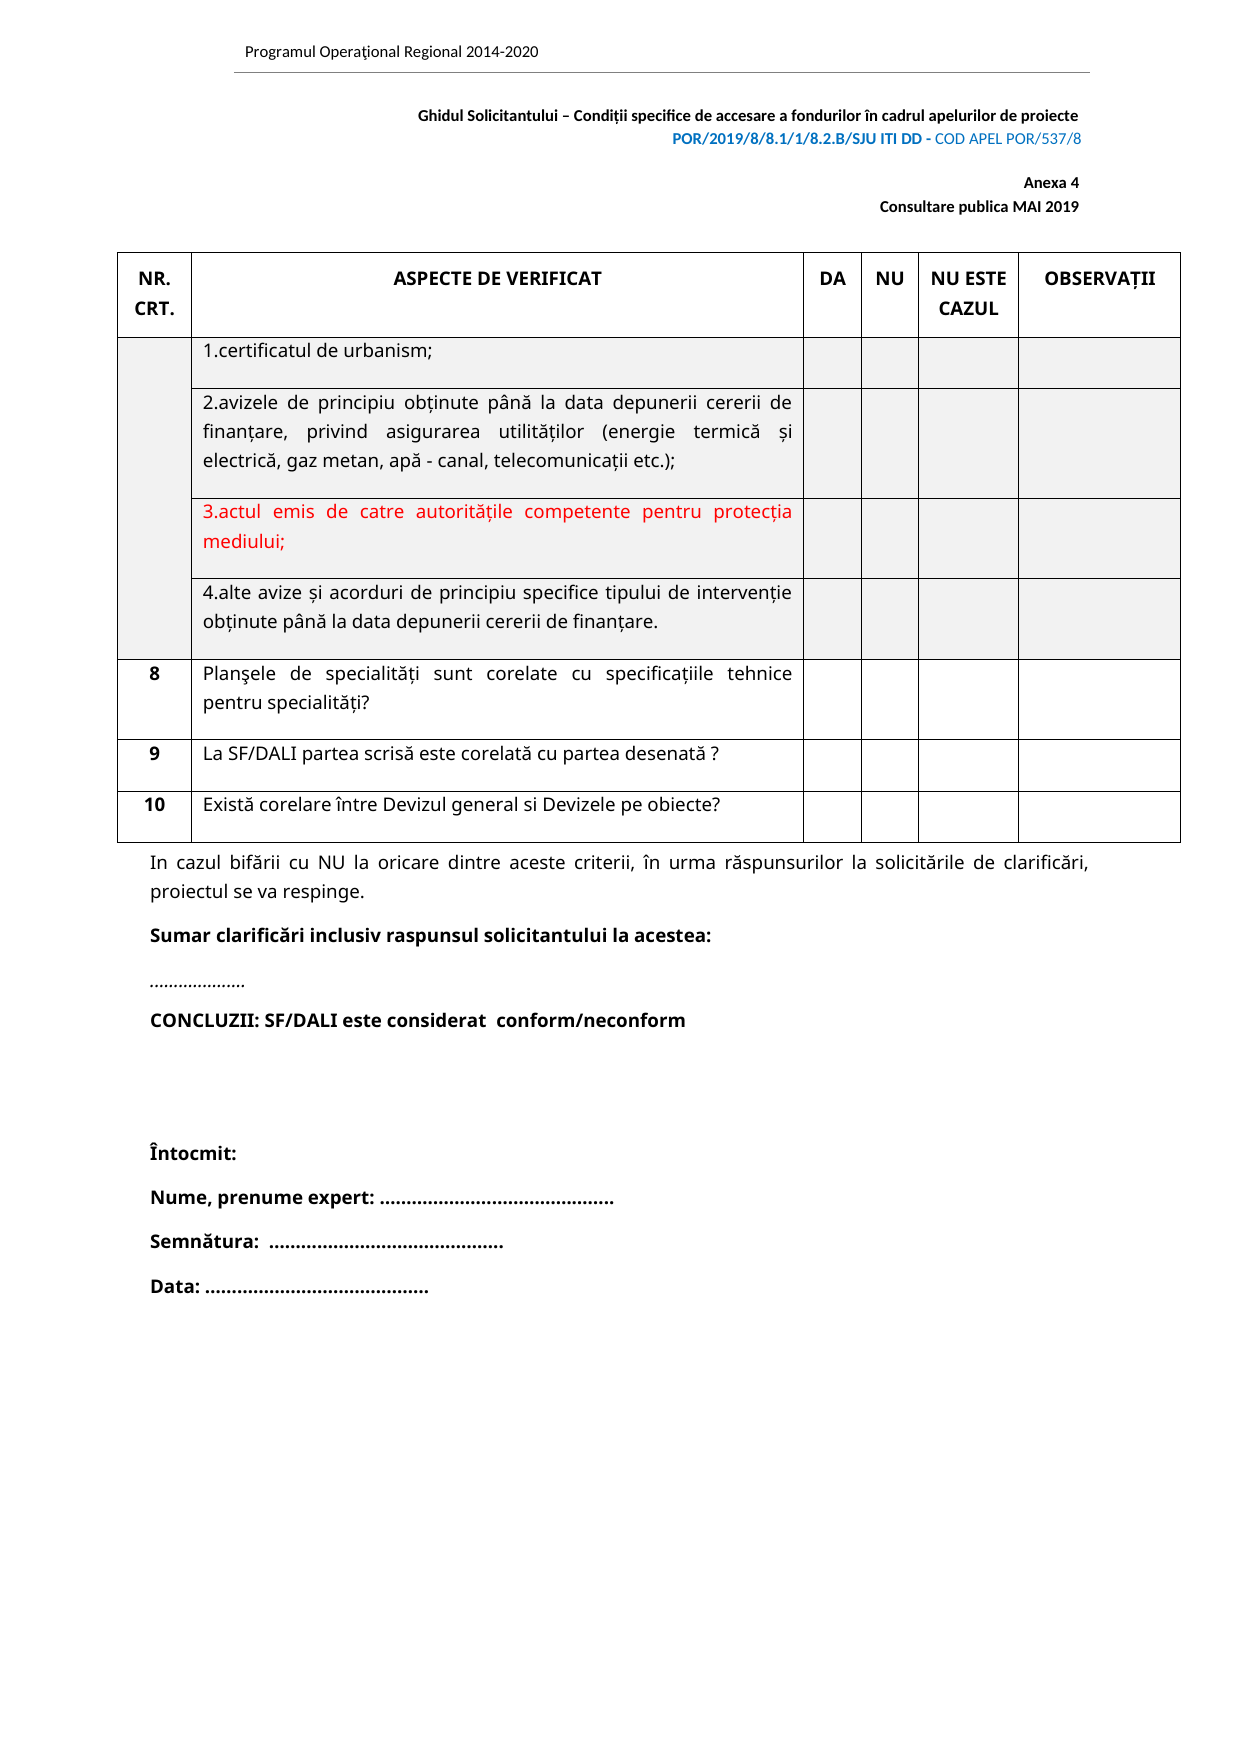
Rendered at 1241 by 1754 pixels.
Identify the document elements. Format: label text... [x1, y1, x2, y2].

table_cell [919, 338, 1018, 388]
table_header NU [862, 253, 918, 337]
table_cell La SF/DALI partea scrisă este corelată cu partea desenată ? [192, 740, 803, 791]
table_cell [1019, 792, 1180, 842]
table_cell [804, 499, 861, 578]
text Data: …………………………………… [150, 1273, 1090, 1299]
table_cell 3.actul emis de catre autorităţile competente pentru protecţia mediului; [192, 499, 803, 578]
table_cell [862, 579, 918, 659]
table_cell [804, 792, 861, 842]
table_cell [804, 338, 861, 388]
table_header NR. CRT. [118, 253, 191, 337]
text Semnătura: …………………………………….. [150, 1229, 1090, 1254]
table_cell Există corelare între Devizul general si Devizele pe obiecte? [192, 792, 803, 842]
table_cell 7 [118, 338, 191, 659]
table_cell [1019, 660, 1180, 739]
table_cell [919, 499, 1018, 578]
table_cell [862, 660, 918, 739]
table_header NU ESTE CAZUL [919, 253, 1018, 337]
table_cell 10 [118, 792, 191, 842]
table_cell [919, 579, 1018, 659]
table_cell [919, 660, 1018, 739]
table_header ASPECTE DE VERIFICAT [192, 253, 803, 337]
table_cell 9 [118, 740, 191, 791]
table_cell [919, 389, 1018, 498]
table_cell [862, 499, 918, 578]
table_cell 8 [118, 660, 191, 739]
table_cell [1019, 338, 1180, 388]
text Întocmit: [150, 1140, 1090, 1166]
table_cell [862, 740, 918, 791]
table_cell 1.certificatul de urbanism; [192, 338, 803, 388]
table_cell 4.alte avize şi acorduri de principiu specifice tipului de intervenţie obţinute până la data depunerii cererii de finanţare. [192, 579, 803, 659]
table_cell [862, 792, 918, 842]
text In cazul bifării cu NU la oricare dintre aceste criterii, în urma răspunsurilor la solicitările de clarificări, proiectul se va respinge. [150, 849, 1090, 904]
table_cell [1019, 389, 1180, 498]
table_cell Planşele de specialități sunt corelate cu specificațiile tehnice pentru specialități? [192, 660, 803, 739]
table_cell [919, 740, 1018, 791]
text Sumar clarificări inclusiv raspunsul solicitantului la acestea: [150, 923, 1090, 948]
table_cell [1019, 579, 1180, 659]
table_header DA [804, 253, 861, 337]
text CONCLUZII: SF/DALI este considerat conform/neconform [150, 1007, 1090, 1033]
table_cell [862, 389, 918, 498]
table_header OBSERVAŢII [1019, 253, 1180, 337]
table_cell 2.avizele de principiu obţinute până la data depunerii cererii de finanţare, privind asigurarea utilităţilor (energie termică şi electrică, gaz metan, apă - canal, telecomunicaţii etc.); [192, 389, 803, 498]
table_cell [804, 389, 861, 498]
text .................... [150, 967, 1090, 992]
table_cell [804, 660, 861, 739]
table_cell [1019, 499, 1180, 578]
table_cell [862, 338, 918, 388]
table_cell [804, 579, 861, 659]
table_cell [919, 792, 1018, 842]
table_cell [804, 740, 861, 791]
text Nume, prenume expert: …………………………………….. [150, 1184, 1090, 1210]
table_cell [1019, 740, 1180, 791]
